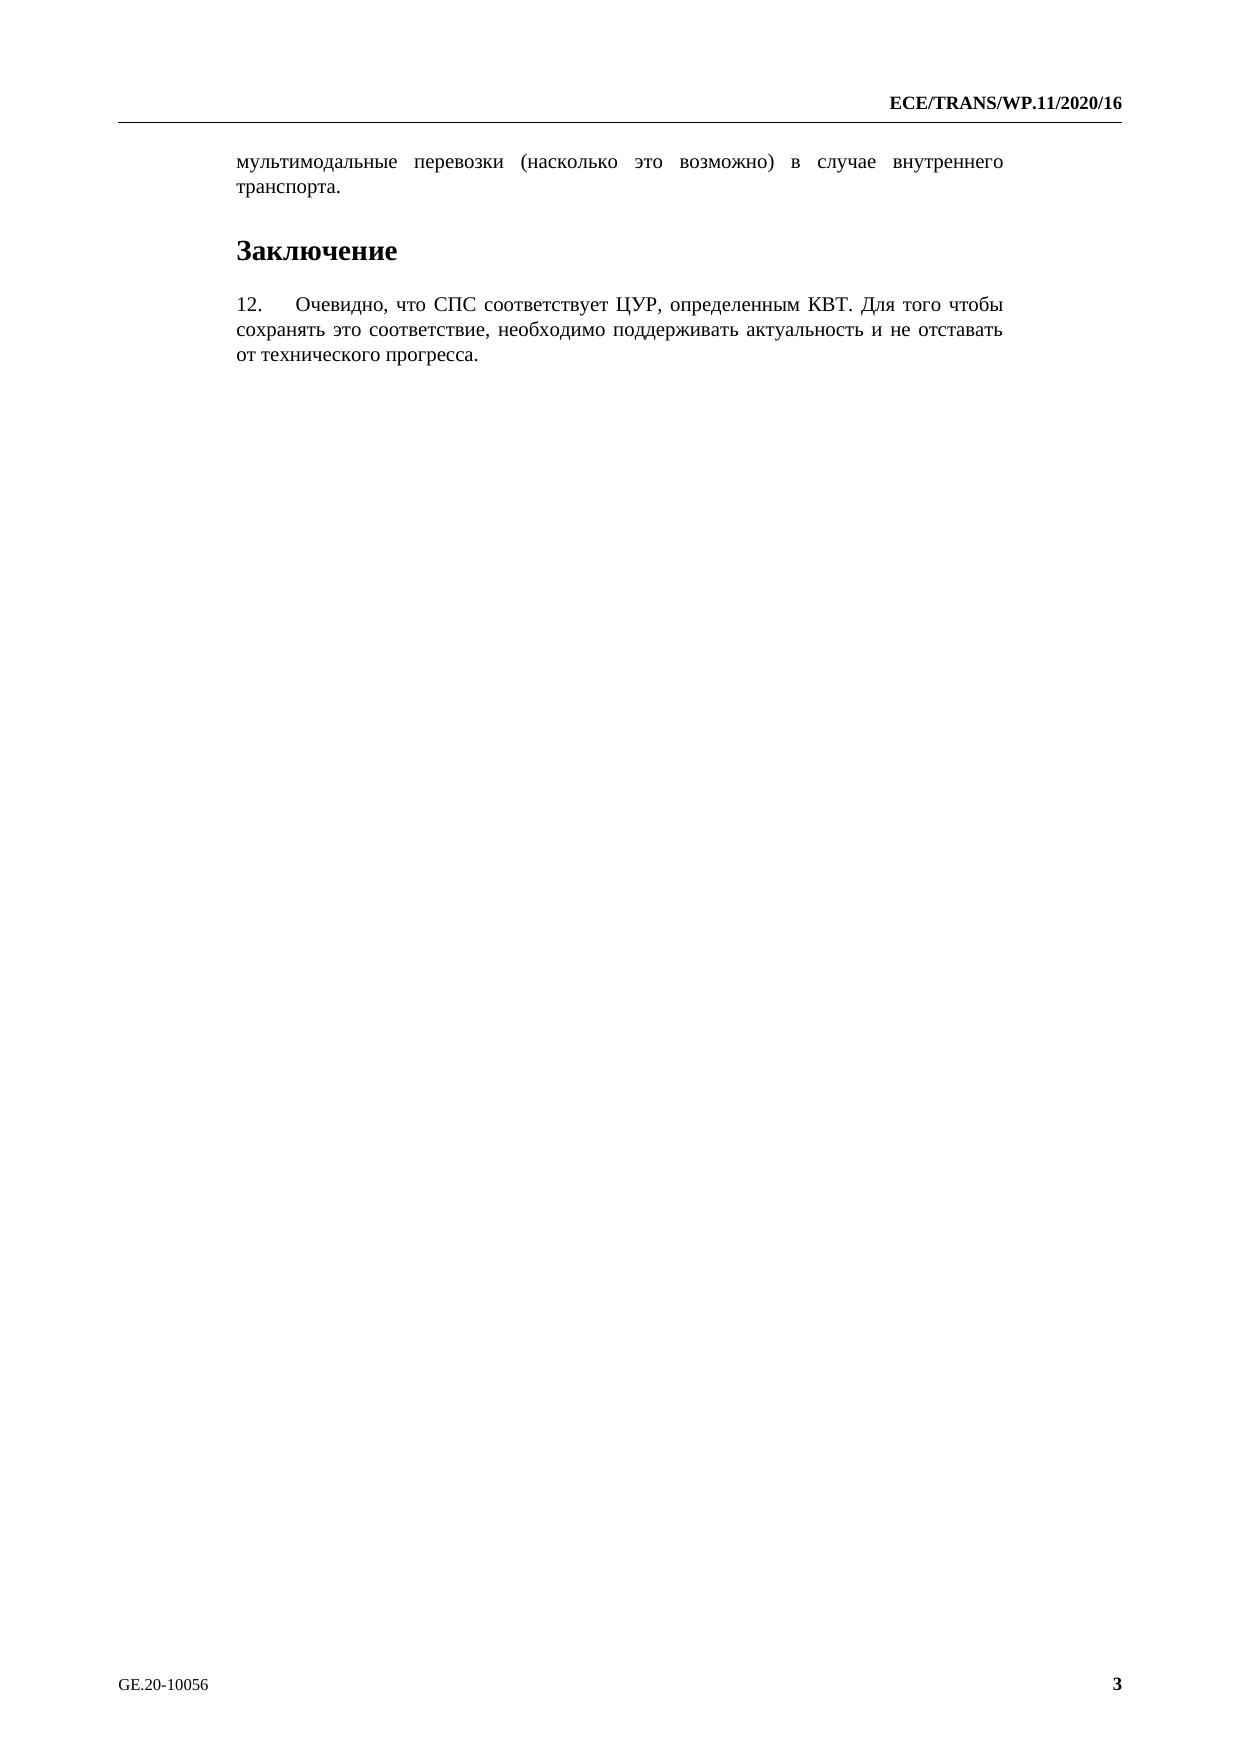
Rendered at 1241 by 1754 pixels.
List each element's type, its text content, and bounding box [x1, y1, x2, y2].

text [236, 148, 1004, 198]
text Заключение [118, 235, 1004, 266]
text 12. Очевидно, что СПС соответствует ЦУР, определенным КВТ. Для того чтобы сохранять это соответствие, необходимо поддерживать актуальность и не отставать от технического прогресса. [236, 291, 1004, 366]
